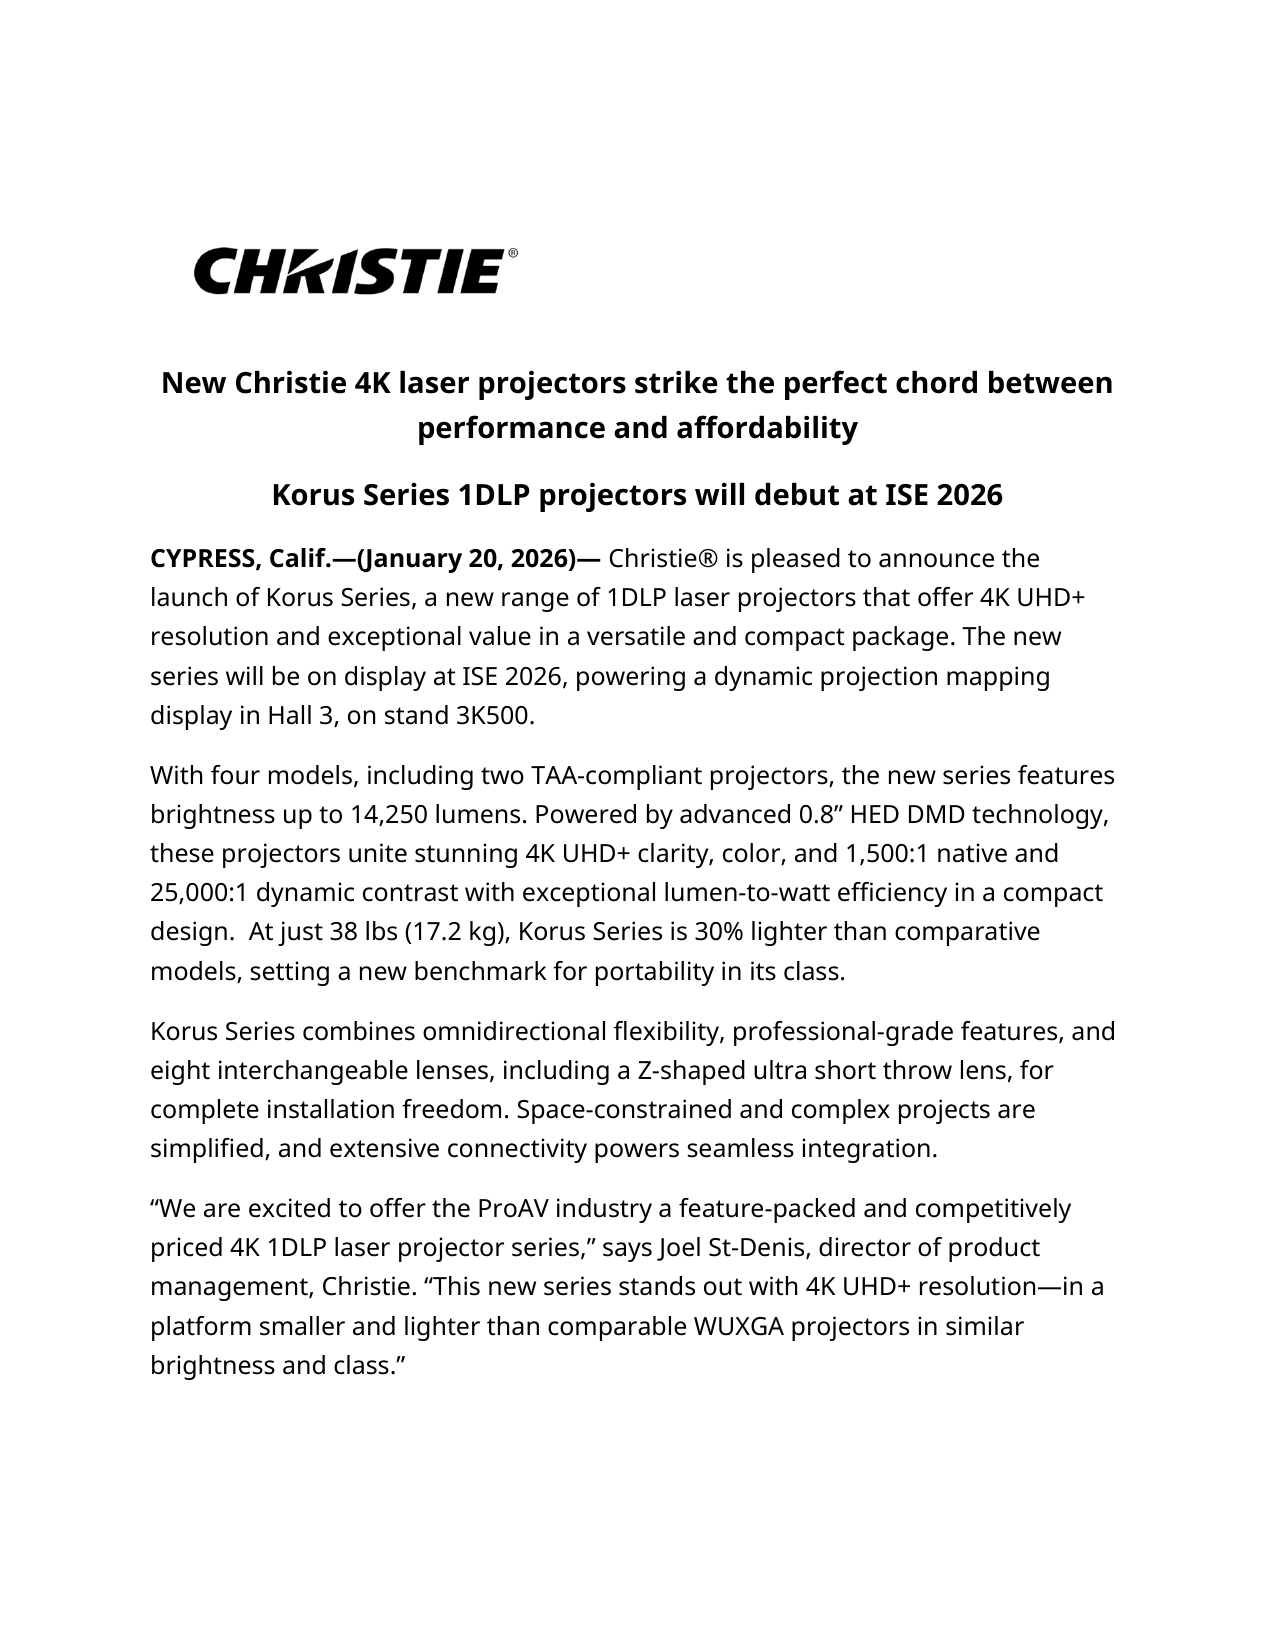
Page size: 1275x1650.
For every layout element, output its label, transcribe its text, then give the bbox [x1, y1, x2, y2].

text “We are excited to offer the ProAV industry a feature-packed and competitively priced 4K 1DLP laser projector series,” says Joel St-Denis, director of product management, Christie. “This new series stands out with 4K UHD+ resolution—in a platform smaller and lighter than comparable WUXGA projectors in similar brightness and class.” [150, 1191, 1125, 1381]
text Korus Series combines omnidirectional flexibility, professional-grade features, and eight interchangeable lenses, including a Z-shaped ultra short throw lens, for complete installation freedom. Space-constrained and complex projects are simplified, and extensive connectivity powers seamless integration. [150, 1013, 1125, 1165]
text New Christie 4K laser projectors strike the perfect chord between performance and affordability [150, 362, 1125, 447]
text With four models, including two TAA-compliant projectors, the new series features brightness up to 14,250 lumens. Powered by advanced 0.8” HED DMD technology, these projectors unite stunning 4K UHD+ clarity, color, and 1,500:1 native and 25,000:1 dynamic contrast with exceptional lumen-to-watt efficiency in a compact design. At just 38 lbs (17.2 kg), Korus Series is 30% lighter than comparative models, setting a new benchmark for portability in its class. [150, 757, 1125, 987]
picture [150, 205, 552, 337]
text CYPRESS, Calif.—(January 20, 2026)— Christie® is pleased to announce the launch of Korus Series, a new range of 1DLP laser projectors that offer 4K UHD+ resolution and exceptional value in a versatile and compact package. The new series will be on display at ISE 2026, powering a dynamic projection mapping display in Hall 3, on stand 3K500. [150, 541, 1125, 731]
text Korus Series 1DLP projectors will debut at ISE 2026 [150, 474, 1125, 514]
